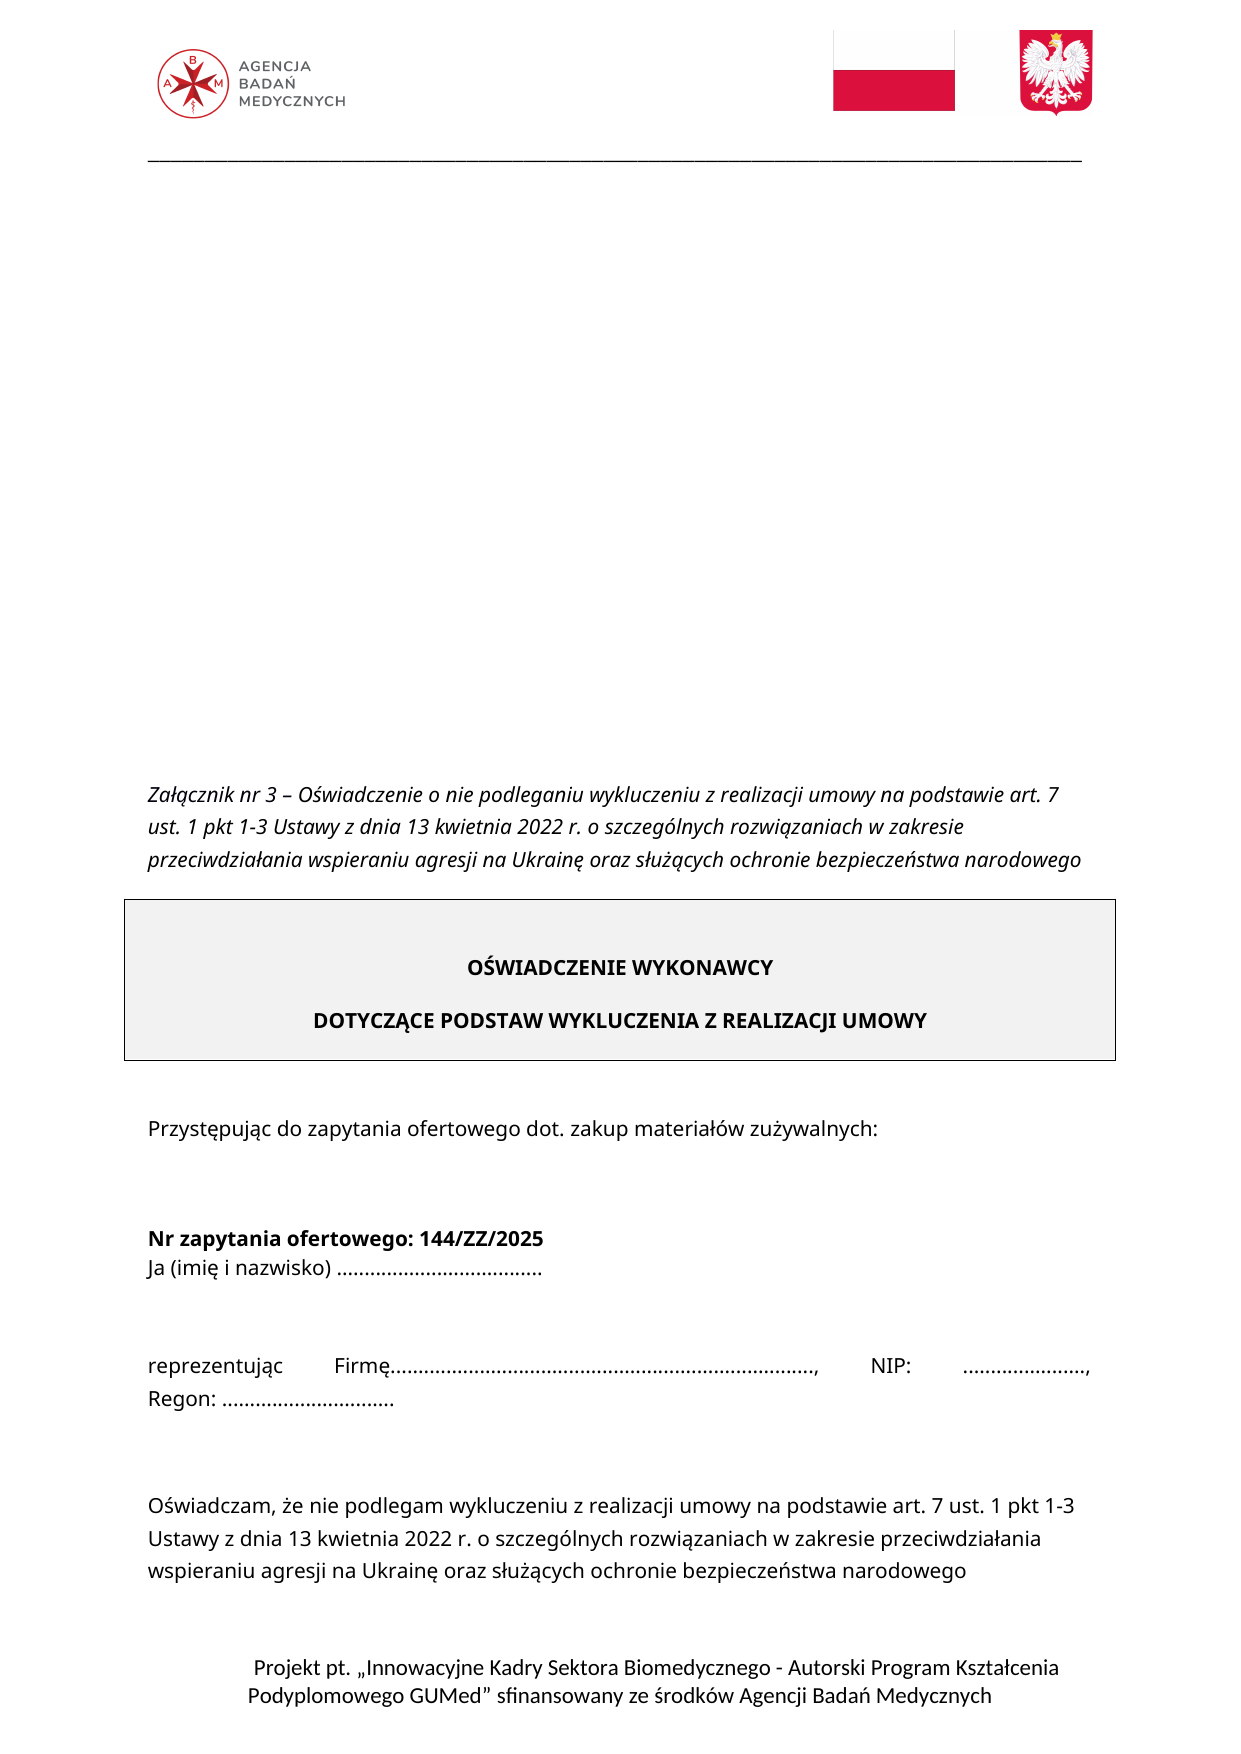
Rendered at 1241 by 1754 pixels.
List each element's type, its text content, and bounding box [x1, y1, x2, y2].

picture [147, 29, 353, 138]
text Nr zapytania ofertowego: 144/ZZ/2025 [148, 1224, 1093, 1253]
text Załącznik nr 3 – Oświadczenie o nie podleganiu wykluczeniu z realizacji umowy na podstawie art. 7 ust. 1 pkt 1-3 Ustawy z dnia 13 kwietnia 2022 r. o szczególnych rozwiązaniach w zakresie przeciwdziałania wspieraniu agresji na Ukrainę oraz służących ochronie bezpieczeństwa narodowego [148, 780, 1093, 873]
text Przystępując do zapytania ofertowego dot. zakup materiałów zużywalnych: [148, 1114, 1093, 1142]
text Oświadczam, że nie podlegam wykluczeniu z realizacji umowy na podstawie art. 7 ust. 1 pkt 1-3 Ustawy z dnia 13 kwietnia 2022 r. o szczególnych rozwiązaniach w zakresie przeciwdziałania wspieraniu agresji na Ukrainę oraz służących ochronie bezpieczeństwa narodowego [148, 1491, 1093, 1585]
text reprezentując Firmę............................................................................, NIP: ......................, Regon: ............................... [148, 1352, 1093, 1413]
picture [833, 30, 1093, 116]
table_header OŚWIADCZENIE WYKONAWCY DOTYCZĄCE PODSTAW WYKLUCZENIA Z REALIZACJI UMOWY [125, 900, 1115, 1059]
text Ja (imię i nazwisko) ..................................... [148, 1253, 1093, 1281]
